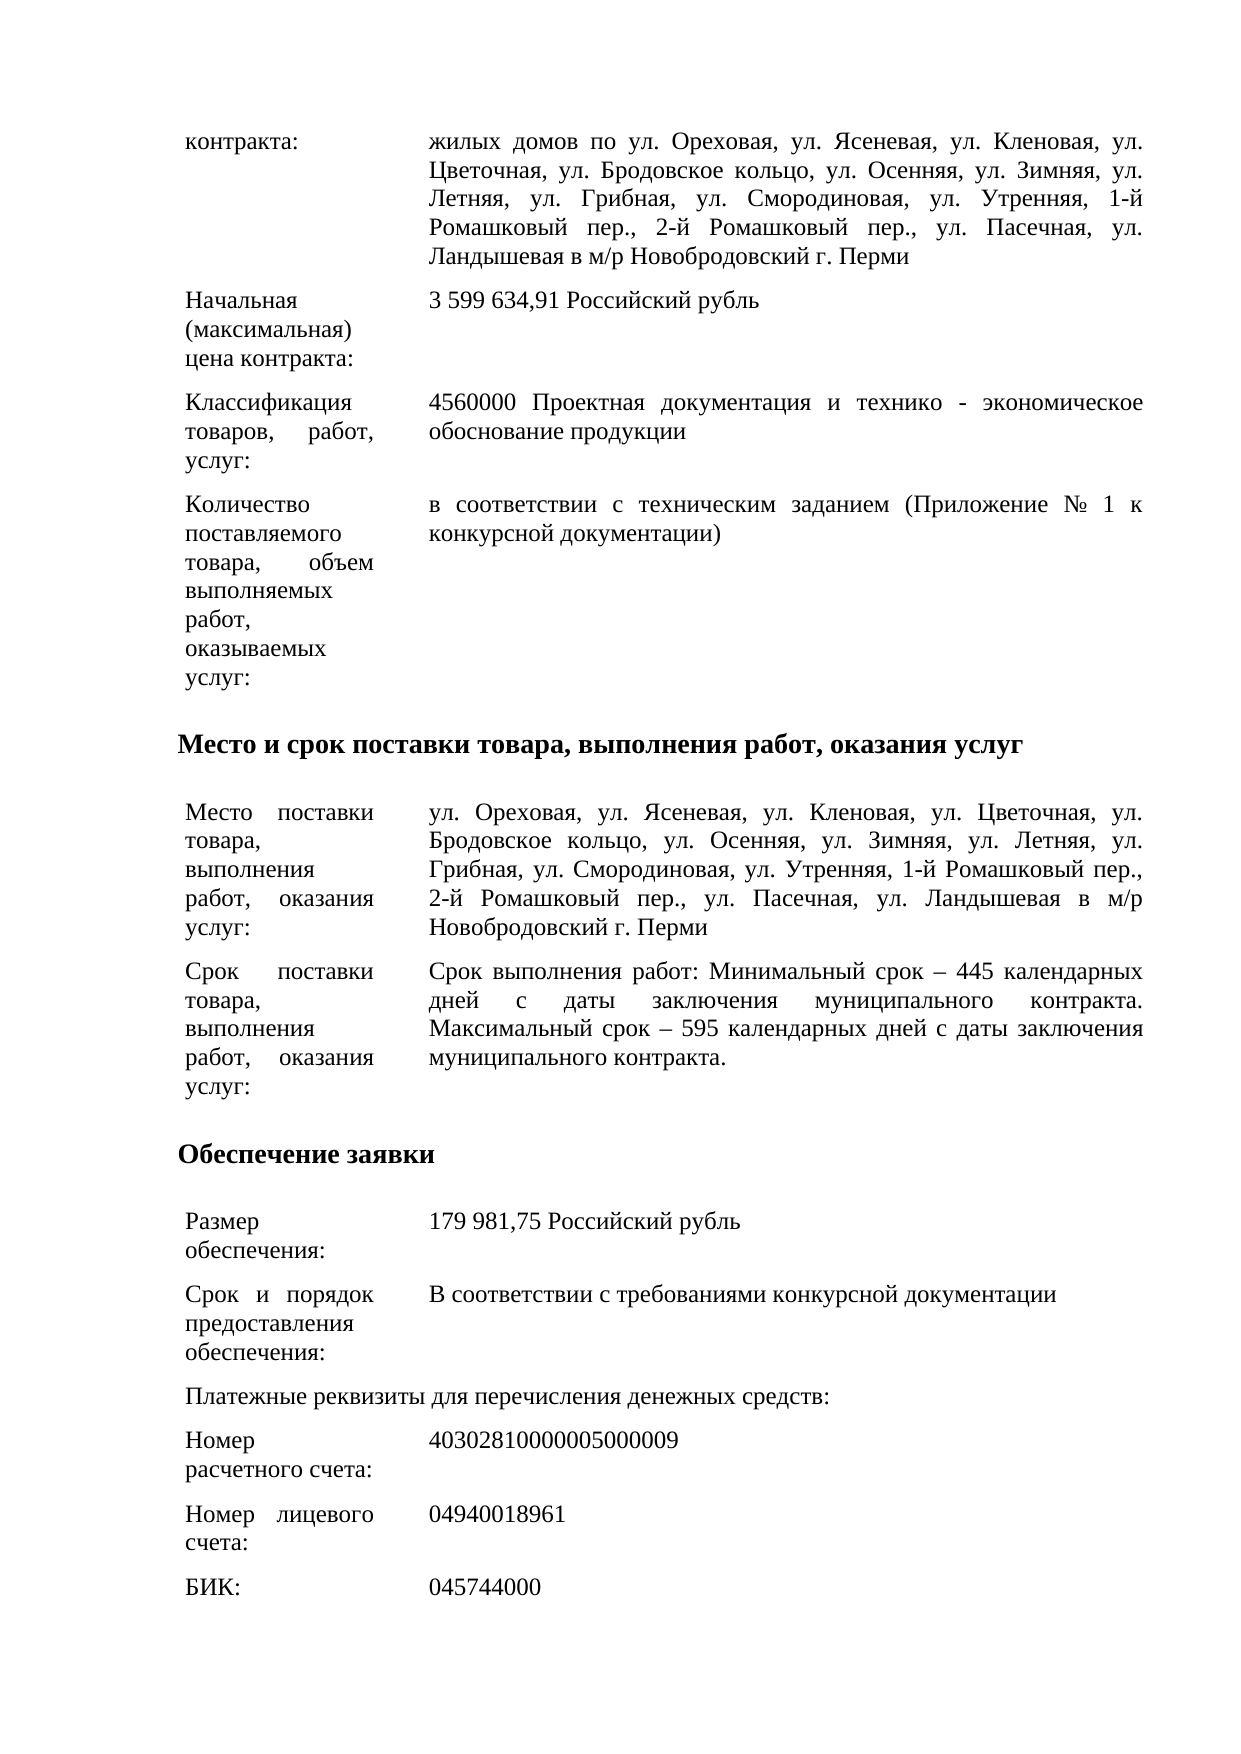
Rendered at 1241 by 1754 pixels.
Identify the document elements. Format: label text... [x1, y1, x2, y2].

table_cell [177, 1271, 421, 1373]
table_cell 04940018961 [421, 1491, 1152, 1564]
table_cell БИК: [177, 1564, 421, 1608]
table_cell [421, 1271, 1152, 1373]
table_cell 40302810000005000009 [421, 1418, 1152, 1491]
table_cell в соответствии с техническим заданием (Приложение № 1 к конкурсной документации) [421, 481, 1152, 698]
table_header ул. Ореховая, ул. Ясеневая, ул. Кленовая, ул. Цветочная, ул. Бродовское кольцо, ул. Осенняя, ул. Зимняя, ул. Летняя, ул. Грибная, ул. Смородиновая, ул. Утренняя, 1-й Ромашковый пер., 2-й Ромашковый пер., ул. Пасечная, ул. Ландышевая в м/р Новобродовский г. Перми [421, 789, 1152, 948]
table_cell Срок выполнения работ: Минимальный срок – 445 календарных дней с даты заключения муниципального контракта. Максимальный срок – 595 календарных дней с даты заключения муниципального контракта. [421, 948, 1152, 1108]
table_cell Классификация товаров, работ, услуг: [177, 379, 421, 481]
table_cell Платежные реквизиты для перечисления денежных средств: [177, 1373, 1152, 1418]
table_header Размер обеспечения: [177, 1198, 421, 1271]
table_header Предмет контракта: [177, 118, 421, 277]
table_header 179 981,75 Российский рубль [421, 1198, 1152, 1271]
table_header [421, 118, 1152, 277]
table_cell Номер лицевого счета: [177, 1491, 421, 1564]
text Обеспечение заявки [177, 1137, 1152, 1169]
table_cell Количество поставляемого товара, объем выполняемых работ, оказываемых услуг: [177, 481, 421, 698]
table_cell 3 599 634,91 Российский рубль [421, 278, 1152, 379]
table_cell Срок поставки товара, выполнения работ, оказания услуг: [177, 948, 421, 1108]
table_cell Начальная (максимальная) цена контракта: [177, 278, 421, 379]
text Место и срок поставки товара, выполнения работ, оказания услуг [177, 727, 1152, 760]
table_cell 045744000 [421, 1564, 1152, 1608]
table_header Место поставки товара, выполнения работ, оказания услуг: [177, 789, 421, 948]
table_cell Номер расчетного счета: [177, 1418, 421, 1491]
table_cell 4560000 Проектная документация и технико - экономическое обоснование продукции [421, 379, 1152, 481]
